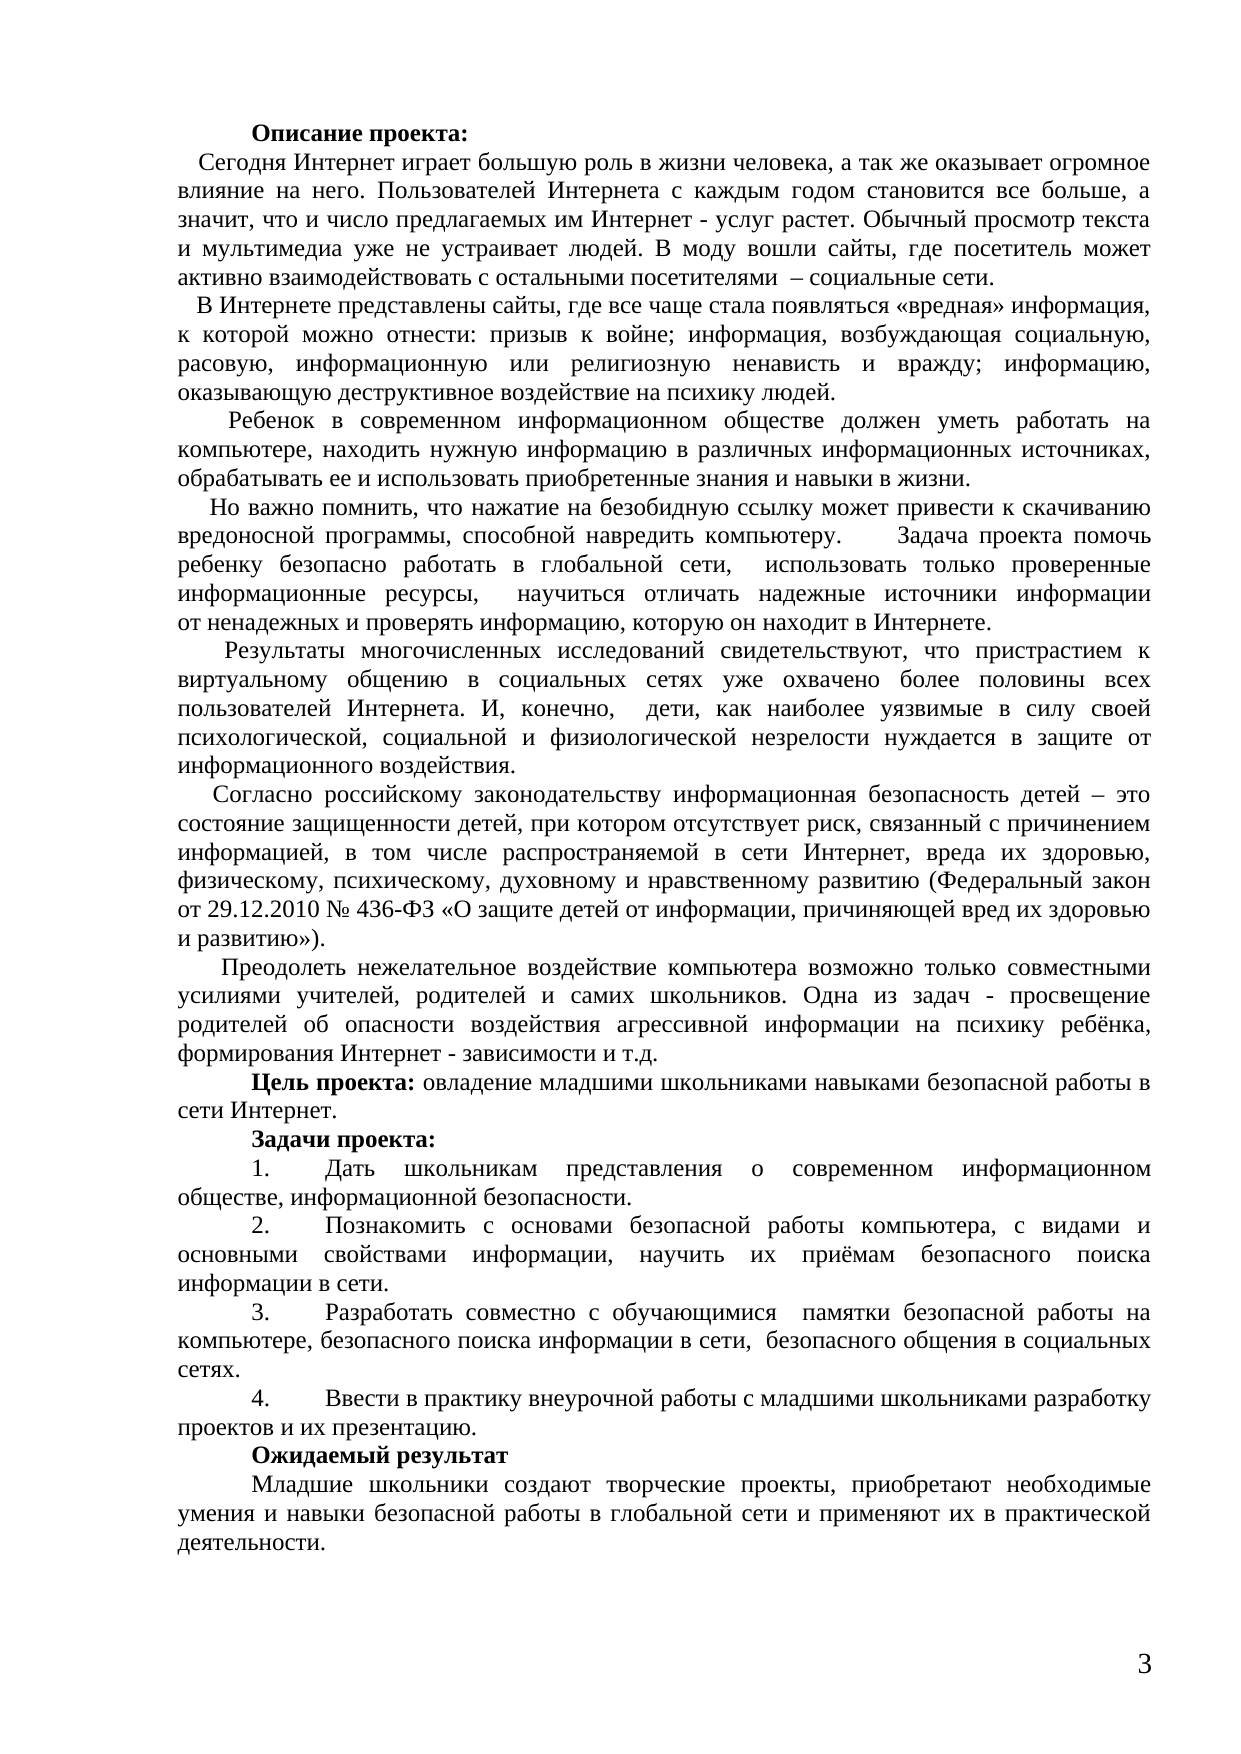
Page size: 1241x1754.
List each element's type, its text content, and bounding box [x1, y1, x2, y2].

list Ввести в практику внеурочной работы с младшими школьниками разработку проектов и их презентацию. [177, 1383, 1152, 1441]
text Ребенок в современном информационном обществе должен уметь работать на компьютере, находить нужную информацию в различных информационных источниках, обрабатывать ее и использовать приобретенные знания и навыки в жизни. [177, 406, 1152, 492]
text Ожидаемый результат [177, 1441, 1152, 1469]
text Описание проекта: [177, 118, 1152, 147]
text Сегодня Интернет играет большую роль в жизни человека, а так же оказывает огромное влияние на него. Пользователей Интернета с каждым годом становится все больше, а значит, что и число предлагаемых им Интернет - услуг растет. Обычный просмотр текста и мультимедиа уже не устраивает людей. В моду вошли сайты, где посетитель может активно взаимодействовать с остальными посетителями – социальные сети. [177, 147, 1152, 291]
text Задачи проекта: [177, 1124, 1137, 1153]
text Преодолеть нежелательное воздействие компьютера возможно только совместными усилиями учителей, родителей и самих школьников. Одна из задач - просвещение родителей об опасности воздействия агрессивной информации на психику ребёнка, формирования Интернет - зависимости и т.д. [177, 952, 1152, 1067]
text Младшие школьники создают творческие проекты, приобретают необходимые умения и навыки безопасной работы в глобальной сети и применяют их в практической деятельности. [177, 1469, 1152, 1556]
list Дать школьникам представления о современном информационном обществе, информационной безопасности. [177, 1153, 1152, 1211]
text Результаты многочисленных исследований свидетельствуют, что пристрастием к виртуальному общению в социальных сетях уже охвачено более половины всех пользователей Интернета. И, конечно, дети, как наиболее уязвимые в силу своей психологической, социальной и физиологической незрелости нуждается в защите от информационного воздействия. [177, 636, 1152, 779]
text В Интернете представлены сайты, где все чаще стала появляться «вредная» информация, к которой можно отнести: призыв к войне; информация, возбуждающая социальную, расовую, информационную или религиозную ненависть и вражду; информацию, оказывающую деструктивное воздействие на психику людей. [177, 291, 1152, 406]
text Но важно помнить, что нажатие на безобидную ссылку может привести к скачиванию вредоносной программы, способной навредить компьютеру. Задача проекта помочь ребенку безопасно работать в глобальной сети, использовать только проверенные информационные ресурсы, научиться отличать надежные источники информации от ненадежных и проверять информацию, которую он находит в Интернете. [177, 492, 1152, 636]
text Согласно российскому законодательству информационная безопасность детей – это состояние защищенности детей, при котором отсутствует риск, связанный с причинением информацией, в том числе распространяемой в сети Интернет, вреда их здоровью, физическому, психическому, духовному и нравственному развитию (Федеральный закон от 29.12.2010 № 436-ФЗ «О защите детей от информации, причиняющей вред их здоровью и развитию»). [177, 779, 1152, 952]
list Разработать совместно с обучающимися памятки безопасной работы на компьютере, безопасного поиска информации в сети, безопасного общения в социальных сетях. [177, 1297, 1152, 1383]
text Цель проекта: овладение младшими школьниками навыками безопасной работы в сети Интернет. [177, 1067, 1152, 1124]
list Познакомить с основами безопасной работы компьютера, с видами и основными свойствами информации, научить их приёмам безопасного поиска информации в сети. [177, 1211, 1152, 1297]
